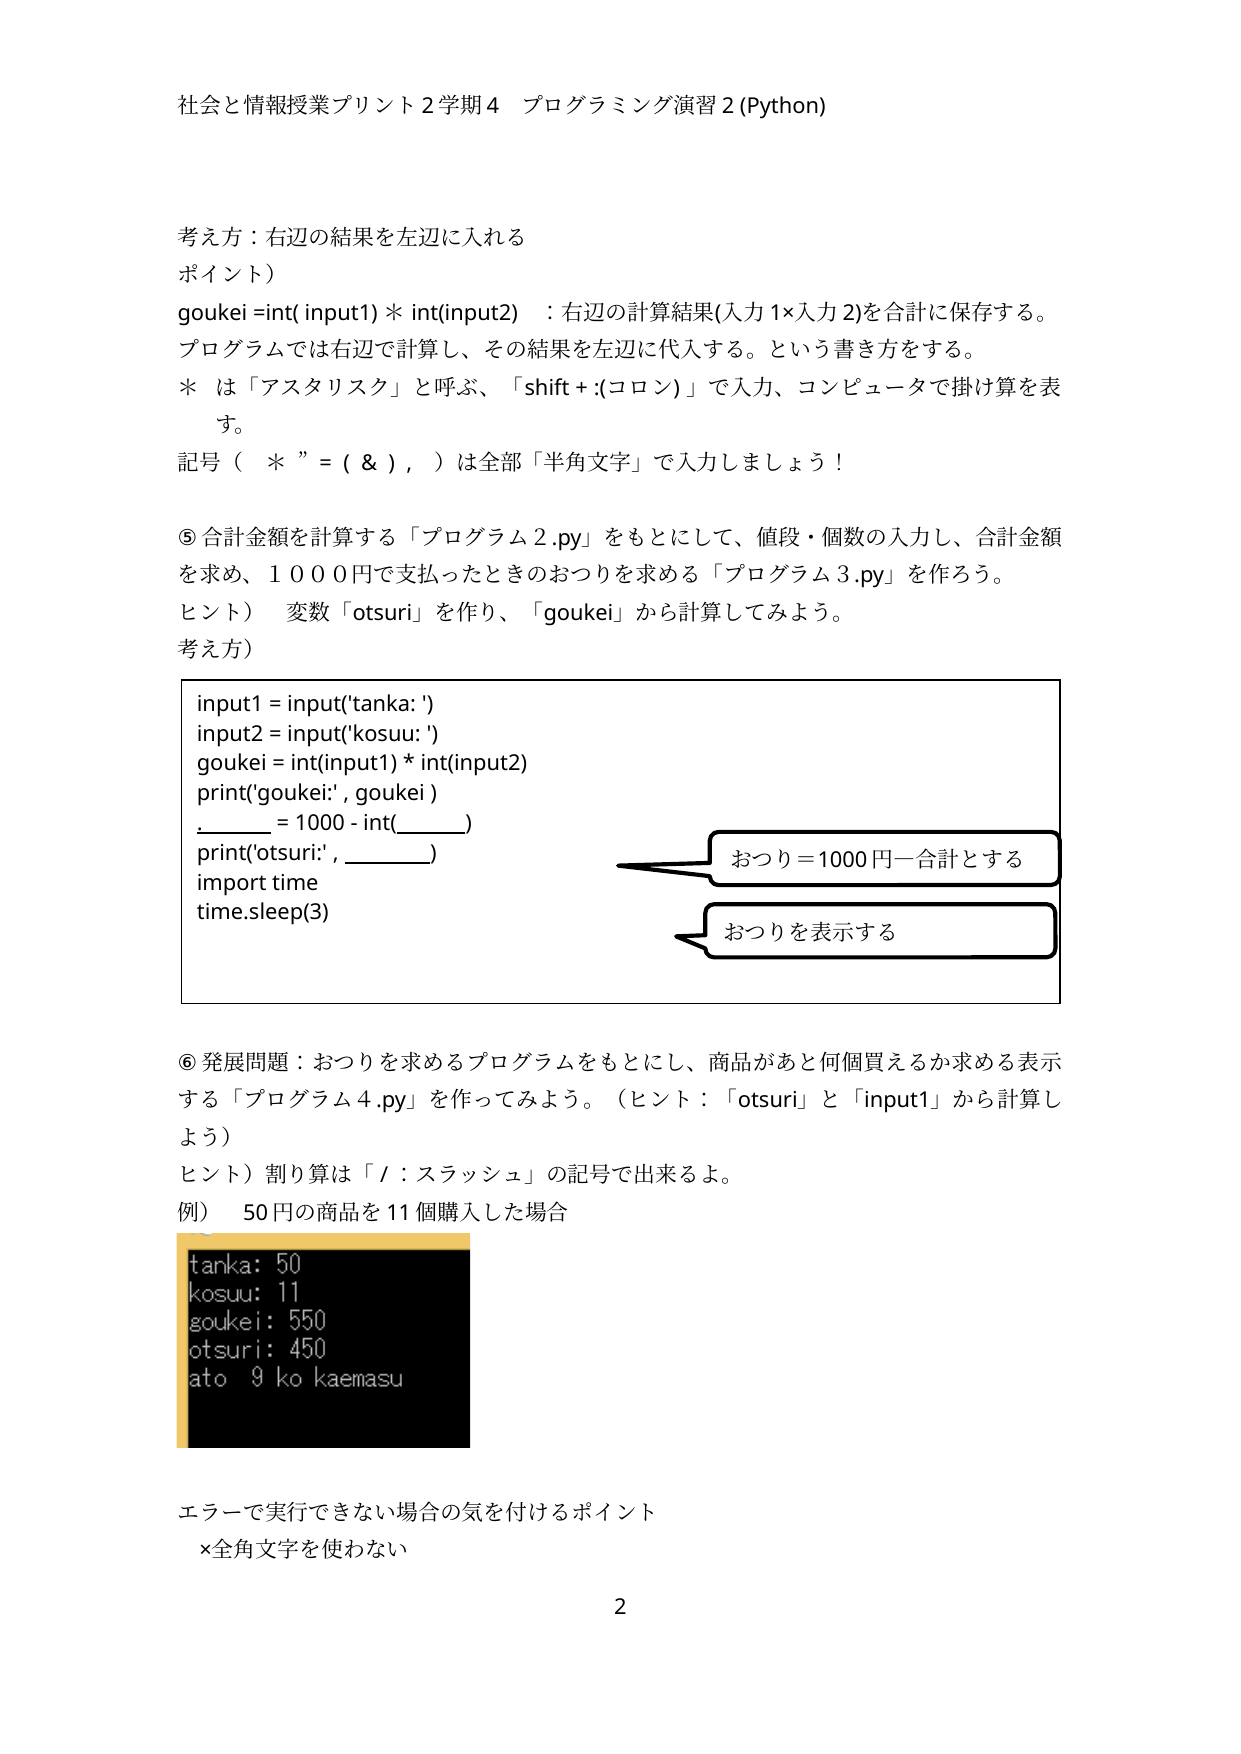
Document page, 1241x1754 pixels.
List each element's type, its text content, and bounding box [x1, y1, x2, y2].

text 例） 50円の商品を11個購入した場合 [177, 1192, 1063, 1229]
text ヒント）割り算は「 / ：スラッシュ」の記号で出来るよ。 [177, 1154, 1063, 1192]
text ⑤合計金額を計算する「プログラム２.py」をもとにして、値段・個数の入力し、合計金額を求め、１０００円で支払ったときのおつりを求める「プログラム３.py」を作ろう。 [177, 517, 1063, 592]
text ヒント） 変数「otsuri」を作り、「goukei」から計算してみよう。 [177, 592, 1063, 629]
text ⑥発展問題：おつりを求めるプログラムをもとにし、商品があと何個買えるか求める表示する「プログラム４.py」を作ってみよう。（ヒント：「otsuri」と「input1」から計算しよう） [177, 1042, 1063, 1154]
text ポイント） [177, 254, 1063, 292]
picture [176, 1233, 471, 1448]
text 考え方） [177, 629, 1063, 667]
text プログラムでは右辺で計算し、その結果を左辺に代入する。という書き方をする。 [177, 329, 1063, 367]
text goukei =int( input1) ＊ int(input2) ：右辺の計算結果(入力1×入力2)を合計に保存する。 [177, 292, 1063, 329]
list は「アスタリスク」と呼ぶ、「shift + :(コロン) 」で入力、コンピュータで掛け算を表す。 [177, 367, 1063, 442]
text 考え方：右辺の結果を左辺に入れる [177, 217, 1063, 254]
text ×全角文字を使わない [177, 1529, 1063, 1567]
text エラーで実行できない場合の気を付けるポイント [177, 1492, 1063, 1529]
text 記号（ ＊ ” = ( & ) , ）は全部「半角文字」で入力しましょう！ [177, 442, 1063, 479]
